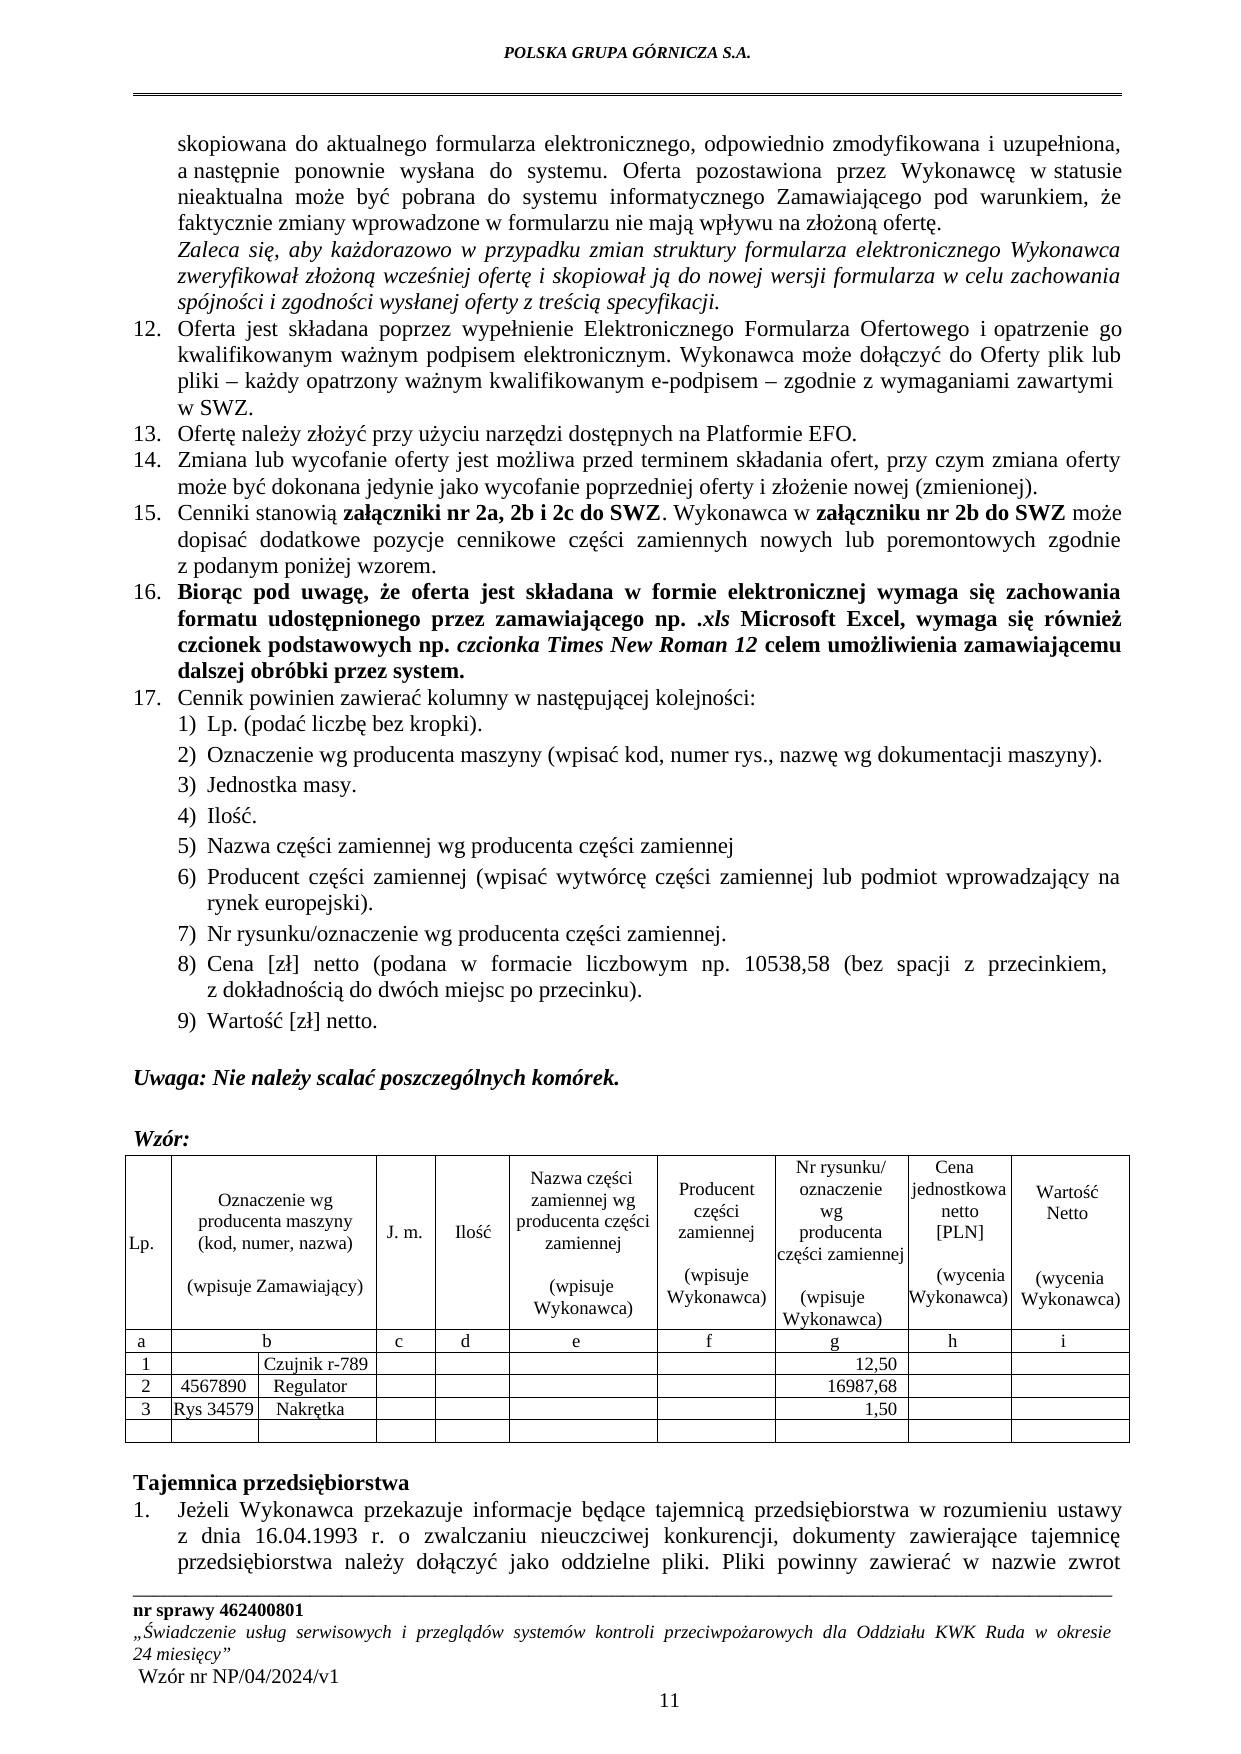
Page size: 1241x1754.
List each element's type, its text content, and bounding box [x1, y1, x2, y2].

table_cell 16987,68 [776, 1375, 908, 1397]
list Cennik powinien zawierać kolumny w następującej kolejności: [133, 684, 1122, 710]
table_cell [909, 1353, 1011, 1374]
table_cell [1012, 1353, 1129, 1374]
table_cell [776, 1420, 908, 1442]
table_cell [172, 1420, 258, 1442]
table_header Lp. [126, 1156, 171, 1329]
list Nr rysunku/oznaczenie wg producenta części zamiennej. [177, 919, 1122, 946]
text Uwaga: Nie należy scalać poszczególnych komórek. [133, 1064, 1122, 1090]
list Zmiana lub wycofanie oferty jest możliwa przed terminem składania ofert, przy czym zmiana oferty może być dokonana jedynie jako wycofanie poprzedniej oferty i złożenie nowej (zmienionej). [133, 447, 1122, 499]
list Ofertę należy złożyć przy użyciu narzędzi dostępnych na Platformie EFO. [133, 420, 1122, 447]
table_cell 1,50 [776, 1398, 908, 1419]
table_cell [172, 1353, 258, 1374]
table_header Cena jednostkowa netto [PLN] (wycenia Wykonawca) [909, 1156, 1011, 1329]
table_cell c [377, 1330, 435, 1352]
table_cell [259, 1420, 376, 1442]
table_cell 2 [126, 1375, 171, 1397]
table_cell [377, 1375, 435, 1397]
table_cell Nakrętka [259, 1398, 376, 1419]
list Cenniki stanowią załączniki nr 2a, 2b i 2c do SWZ. Wykonawca w załączniku nr 2b do SWZ może dopisać dodatkowe pozycje cennikowe części zamiennych nowych lub poremontowych zgodnie z podanym poniżej wzorem. [133, 499, 1122, 578]
list Nazwa części zamiennej wg producenta części zamiennej [177, 832, 1122, 858]
table_cell [510, 1353, 657, 1374]
table_cell 3 [126, 1398, 171, 1419]
table_cell [510, 1398, 657, 1419]
text Wzór: [133, 1125, 1122, 1151]
table_cell [1012, 1375, 1129, 1397]
list Cena [zł] netto (podana w formacie liczbowym np. 10538,58 (bez spacji z przecinkiem, z dokładnością do dwóch miejsc po przecinku). [177, 950, 1122, 1003]
table_cell f [658, 1330, 775, 1352]
table_cell Rys 34579 [172, 1398, 258, 1419]
table_cell [126, 1420, 171, 1442]
table_cell b [172, 1330, 376, 1352]
table_cell [510, 1420, 657, 1442]
table_header Producent części zamiennej (wpisuje Wykonawca) [658, 1156, 775, 1329]
table_cell [510, 1375, 657, 1397]
table_cell Czujnik r-789 [259, 1353, 376, 1374]
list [133, 130, 1122, 236]
list Zaleca się, aby każdorazowo w przypadku zmian struktury formularza elektronicznego Wykonawca zweryfikował złożoną wcześniej ofertę i skopiował ją do nowej wersji formularza w celu zachowania spójności i zgodności wysłanej oferty z treścią specyfikacji. [177, 236, 1122, 315]
table_cell [377, 1353, 435, 1374]
table_header Wartość Netto (wycenia Wykonawca) [1012, 1156, 1129, 1329]
table_cell h [909, 1330, 1011, 1352]
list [133, 1496, 1122, 1575]
table_cell 1 [126, 1353, 171, 1374]
list Wartość [zł] netto. [177, 1007, 1122, 1033]
table_header Oznaczenie wg producenta maszyny (kod, numer, nazwa) (wpisuje Zamawiający) [172, 1156, 376, 1329]
table_cell Regulator [259, 1375, 376, 1397]
table_header J. m. [377, 1156, 435, 1329]
list Biorąc pod uwagę, że oferta jest składana w formie elektronicznej wymaga się zachowania formatu udostępnionego przez zamawiającego np. .xls Microsoft Excel, wymaga się również czcionek podstawowych np. czcionka Times New Roman 12 celem umożliwienia zamawiającemu dalszej obróbki przez system. [133, 578, 1122, 684]
table_cell [436, 1420, 509, 1442]
table_header Nr rysunku/ oznaczenie wg producenta części zamiennej (wpisuje Wykonawca) [776, 1156, 908, 1329]
list Jednostka masy. [177, 771, 1122, 797]
table_cell [436, 1398, 509, 1419]
table_cell i [1012, 1330, 1129, 1352]
table_cell e [510, 1330, 657, 1352]
text Tajemnica przedsiębiorstwa [133, 1469, 1122, 1496]
list Lp. (podać liczbę bez kropki). [177, 710, 1122, 736]
table_header Ilość [436, 1156, 509, 1329]
table_header Nazwa części zamiennej wg producenta części zamiennej (wpisuje Wykonawca) [510, 1156, 657, 1329]
table_cell [909, 1398, 1011, 1419]
table_cell g [776, 1330, 908, 1352]
table_cell [436, 1375, 509, 1397]
list Producent części zamiennej (wpisać wytwórcę części zamiennej lub podmiot wprowadzający na rynek europejski). [177, 863, 1122, 915]
table_cell a [126, 1330, 171, 1352]
table_cell [377, 1420, 435, 1442]
table_cell [436, 1353, 509, 1374]
table_cell [658, 1375, 775, 1397]
table_cell [377, 1398, 435, 1419]
table_cell [1012, 1398, 1129, 1419]
list Ilość. [177, 802, 1122, 828]
table_cell [1012, 1420, 1129, 1442]
list Oferta jest składana poprzez wypełnienie Elektronicznego Formularza Ofertowego i opatrzenie go kwalifikowanym ważnym podpisem elektronicznym. Wykonawca może dołączyć do Oferty plik lub pliki – każdy opatrzony ważnym kwalifikowanym e-podpisem – zgodnie z wymaganiami zawartymi w SWZ. [133, 315, 1122, 420]
table_cell [909, 1375, 1011, 1397]
table_cell [909, 1420, 1011, 1442]
table_cell [658, 1353, 775, 1374]
table_cell [658, 1398, 775, 1419]
table_cell 12,50 [776, 1353, 908, 1374]
table_cell [658, 1420, 775, 1442]
table_cell d [436, 1330, 509, 1352]
table_cell 4567890 [172, 1375, 258, 1397]
list Oznaczenie wg producenta maszyny (wpisać kod, numer rys., nazwę wg dokumentacji maszyny). [177, 741, 1122, 767]
